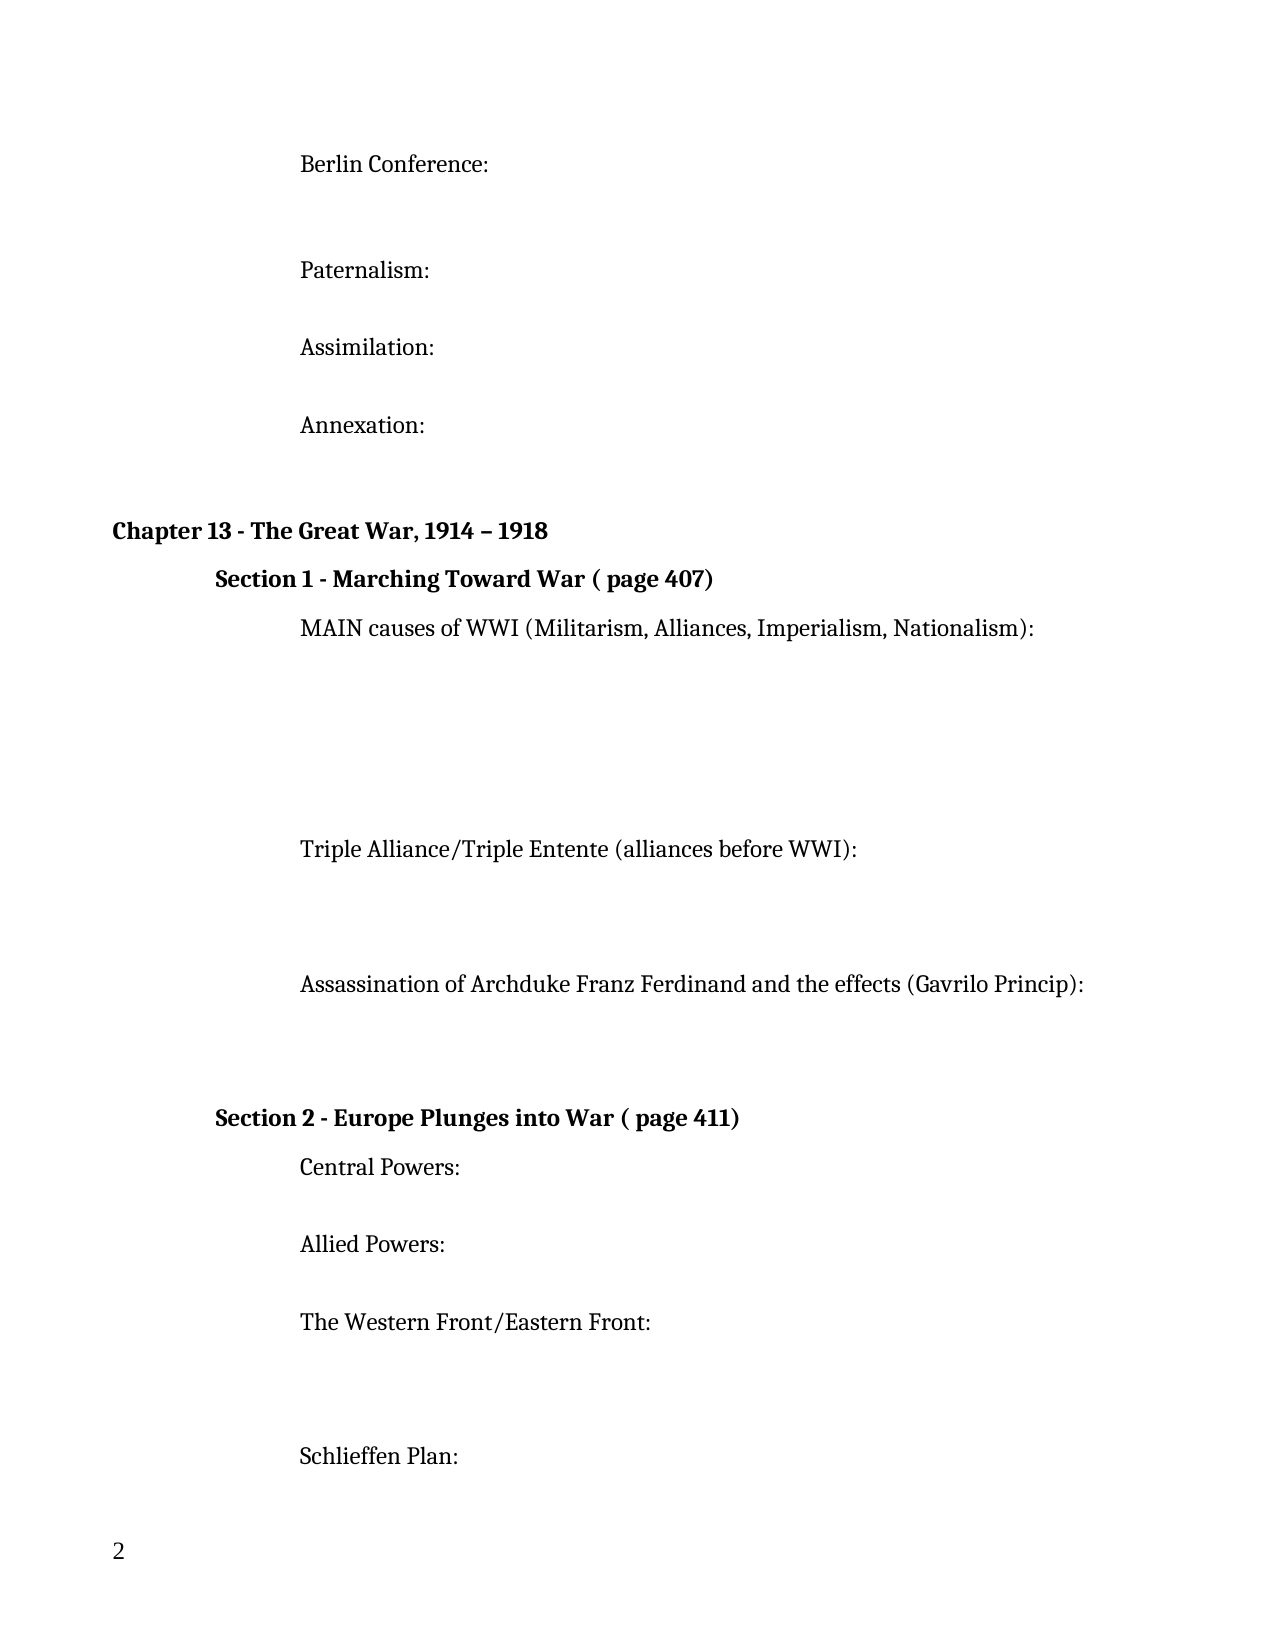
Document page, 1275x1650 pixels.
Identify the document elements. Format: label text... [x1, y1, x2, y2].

text Assimilation: [112, 340, 1162, 360]
text Allied Powers: [112, 1237, 1162, 1257]
text MAIN causes of WWI (Militarism, Alliances, Imperialism, Nationalism): [112, 620, 1162, 640]
text The Western Front/Eastern Front: [112, 1314, 1162, 1334]
text Section 1 - Marching Toward War ( page 407) [112, 572, 1162, 592]
text Central Powers: [112, 1159, 1162, 1179]
text Assassination of Archduke Franz Ferdinand and the effects (Gavrilo Princip): [112, 976, 1162, 996]
text Paternalism: [112, 263, 1162, 282]
text Schlieffen Plan: [112, 1449, 1162, 1469]
text Triple Alliance/Triple Entente (alliances before WWI): [112, 841, 1162, 861]
text Section 2 - Europe Plunges into War ( page 411) [112, 1111, 1162, 1131]
text Berlin Conference: [112, 157, 1162, 176]
text Chapter 13 - The Great War, 1914 – 1918 [112, 523, 1162, 543]
text Annexation: [112, 417, 1162, 437]
